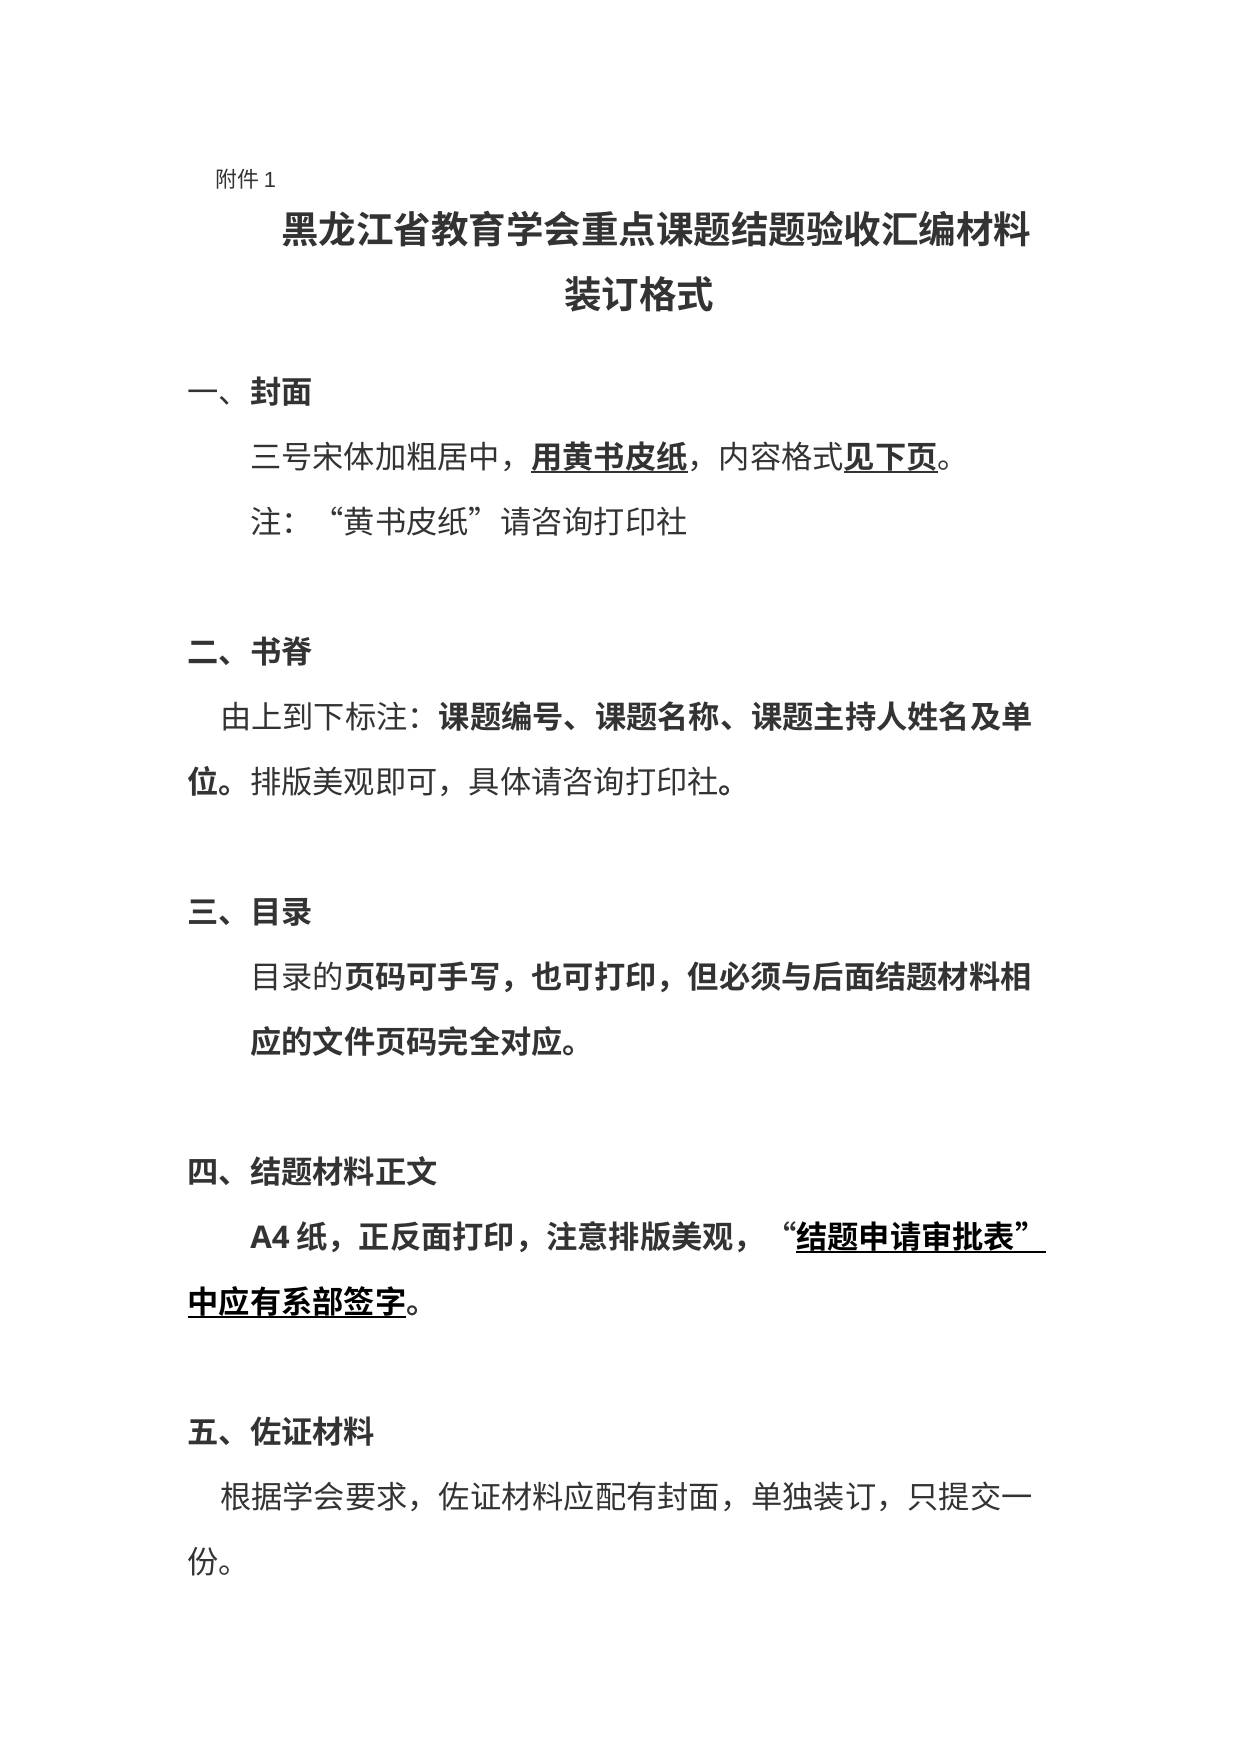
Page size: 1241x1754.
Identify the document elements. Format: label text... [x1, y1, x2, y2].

list 注：“黄书皮纸”请咨询打印社 [187, 487, 1053, 552]
list 二、书脊 由上到下标注：课题编号、课题名称、课题主持人姓名及单位。排版美观即可，具体请咨询打印社。 [187, 552, 1053, 812]
text 装订格式 [187, 259, 1053, 357]
list 佐证材料 [187, 1397, 1053, 1462]
text 附件1 黑龙江省教育学会重点课题结题验收汇编材料 [216, 162, 1053, 259]
list A4纸，正反面打印，注意排版美观，“结题申请审批表”中应有系部签字。 [187, 1202, 1053, 1332]
list 三、目录 目录的页码可手写，也可打印，但必须与后面结题材料相应的文件页码完全对应。 [187, 877, 1053, 1072]
list 根据学会要求，佐证材料应配有封面，单独装订，只提交一份。 [187, 1462, 1053, 1592]
list 封面 [187, 357, 1053, 422]
list 三号宋体加粗居中，用黄书皮纸，内容格式见下页。 [187, 422, 1053, 487]
list 结题材料正文 [187, 1137, 1053, 1202]
